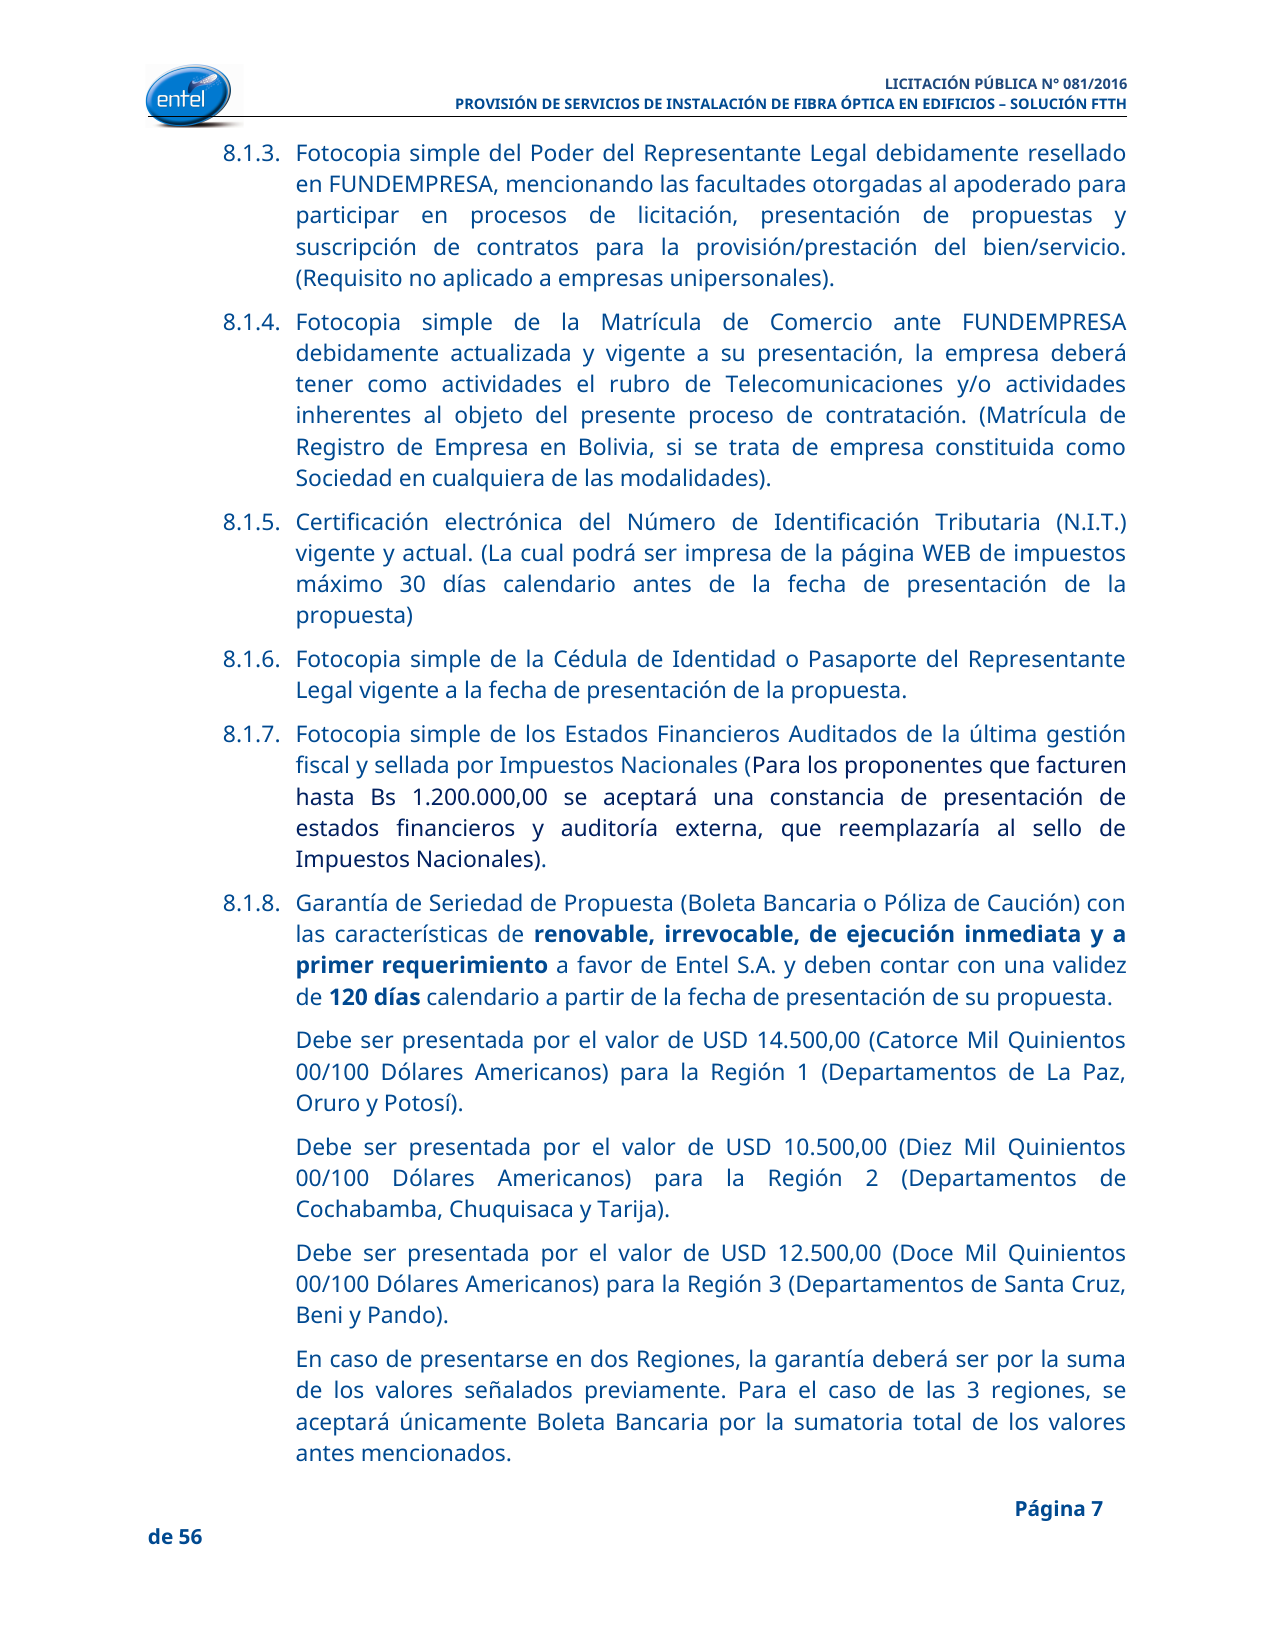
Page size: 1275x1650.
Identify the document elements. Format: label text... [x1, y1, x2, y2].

list Fotocopia simple del Poder del Representante Legal debidamente resellado en FUNDEMPRESA, mencionando las facultades otorgadas al apoderado para participar en procesos de licitación, presentación de propuestas y suscripción de contratos para la provisión/prestación del bien/servicio. (Requisito no aplicado a empresas unipersonales). [223, 137, 1127, 293]
list Fotocopia simple de la Matrícula de Comercio ante FUNDEMPRESA debidamente actualizada y vigente a su presentación, la empresa deberá tener como actividades el rubro de Telecomunicaciones y/o actividades inherentes al objeto del presente proceso de contratación. (Matrícula de Registro de Empresa en Bolivia, si se trata de empresa constituida como Sociedad en cualquiera de las modalidades). [223, 305, 1127, 493]
list Fotocopia simple de los Estados Financieros Auditados de la última gestión fiscal y sellada por Impuestos Nacionales (Para los proponentes que facturen hasta Bs 1.200.000,00 se aceptará una constancia de presentación de estados financieros y auditoría externa, que reemplazaría al sello de Impuestos Nacionales). [223, 718, 1127, 874]
list Debe ser presentada por el valor de USD 10.500,00 (Diez Mil Quinientos 00/100 Dólares Americanos) para la Región 2 (Departamentos de Cochabamba, Chuquisaca y Tarija). [295, 1130, 1127, 1224]
picture [145, 64, 244, 128]
list Garantía de Seriedad de Propuesta (Boleta Bancaria o Póliza de Caución) con las características de renovable, irrevocable, de ejecución inmediata y a primer requerimiento a favor de Entel S.A. y deben contar con una validez de 120 días calendario a partir de la fecha de presentación de su propuesta. [223, 887, 1127, 1012]
list Debe ser presentada por el valor de USD 12.500,00 (Doce Mil Quinientos 00/100 Dólares Americanos) para la Región 3 (Departamentos de Santa Cruz, Beni y Pando). [295, 1237, 1127, 1330]
list Debe ser presentada por el valor de USD 14.500,00 (Catorce Mil Quinientos 00/100 Dólares Americanos) para la Región 1 (Departamentos de La Paz, Oruro y Potosí). [295, 1024, 1127, 1118]
list Certificación electrónica del Número de Identificación Tributaria (N.I.T.) vigente y actual. (La cual podrá ser impresa de la página WEB de impuestos máximo 30 días calendario antes de la fecha de presentación de la propuesta) [223, 505, 1127, 630]
list En caso de presentarse en dos Regiones, la garantía deberá ser por la suma de los valores señalados previamente. Para el caso de las 3 regiones, se aceptará únicamente Boleta Bancaria por la sumatoria total de los valores antes mencionados. [295, 1343, 1127, 1468]
list Fotocopia simple de la Cédula de Identidad o Pasaporte del Representante Legal vigente a la fecha de presentación de la propuesta. [223, 643, 1127, 705]
